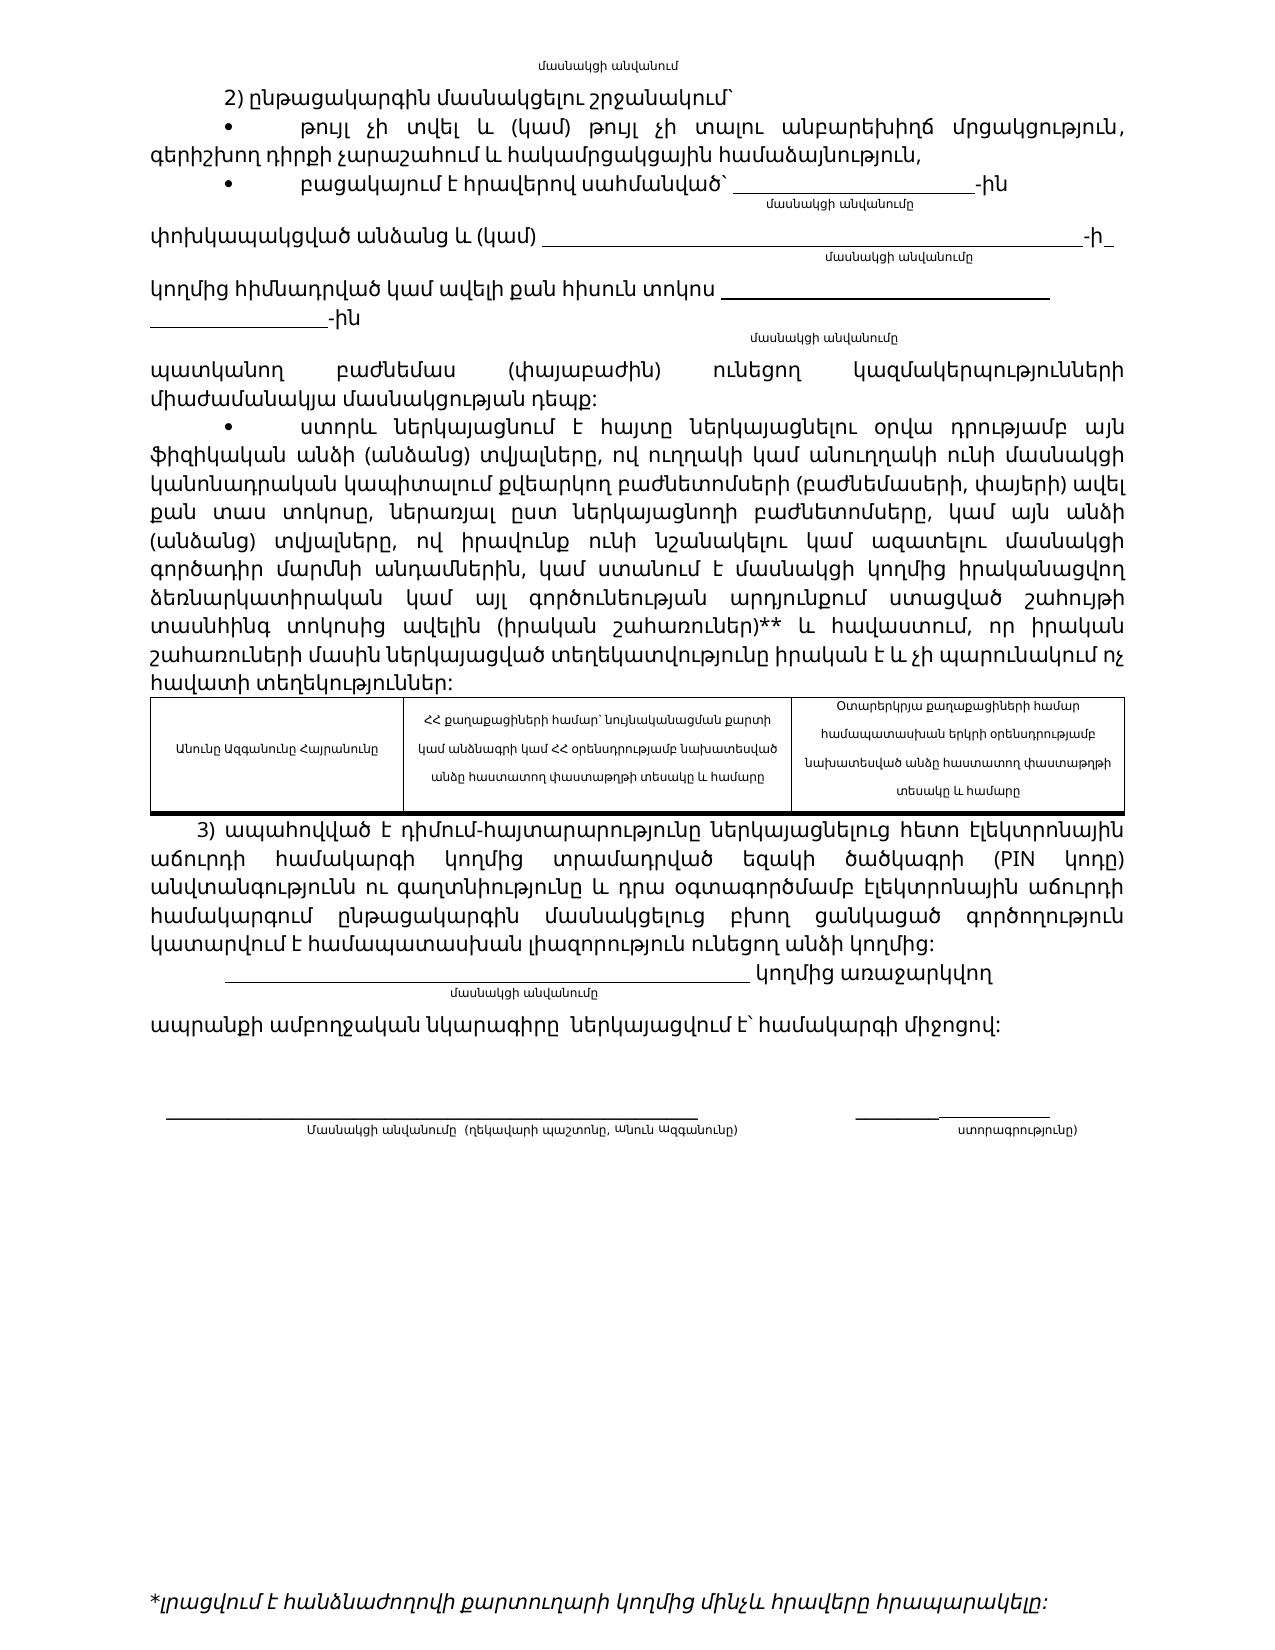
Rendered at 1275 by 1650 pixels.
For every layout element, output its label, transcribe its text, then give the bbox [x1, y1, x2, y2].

text ___________________________________________________ ________ Մասնակցի անվանումը (ղեկավարի պաշտոնը, անուն ազգանունը) ստորագրությունը) [150, 1096, 1125, 1148]
table_header Անունը Ազգանունը Հայրանունը [151, 698, 403, 811]
list բացակայում է հրավերով սահմանված` -ին [150, 169, 1125, 197]
text մասնակցի անվանումը [150, 986, 1125, 1010]
text պատկանող բաժնեմաս (փայաբաժին) ունեցող կազմակերպությունների միաժամանակյա մասնակցության դեպք: [150, 355, 1125, 412]
table_header ՀՀ քաղաքացիների համար` նույնականացման քարտի կամ անձնագրի կամ ՀՀ օրենսդրությամբ նախատեսված անձը հաստատող փաստաթղթի տեսակը և համարը [404, 698, 791, 811]
text մասնակցի անվանումը [150, 197, 1125, 221]
list ստորև ներկայացնում է հայտը ներկայացնելու օրվա դրությամբ այն ֆիզիկական անձի (անձանց) տվյալները, ով ուղղակի կամ անուղղակի ունի մասնակցի կանոնադրական կապիտալում քվեարկող բաժնետոմսերի (բաժնեմասերի, փայերի) ավել քան տաս տոկոսը, ներառյալ ըստ ներկայացնողի բաժնետոմսերը, կամ այն անձի (անձանց) տվյալները, ով իրավունք ունի նշանակելու կամ ազատելու մասնակցի գործադիր մարմնի անդամներին, կամ ստանում է մասնակցի կողմից իրականացվող ձեռնարկատիրական կամ այլ գործունեության արդյունքում ստացված շահույթի տասնհինգ տոկոսից ավելին (իրական շահառուներ)** և հավաստում, որ իրական շահառուների մասին ներկայացված տեղեկատվությունը իրական է և չի պարունակում ոչ հավատի տեղեկություններ: [150, 412, 1125, 697]
text կողմից առաջարկվող [150, 958, 1125, 986]
list թույլ չի տվել և (կամ) թույլ չի տալու անբարեխիղճ մրցակցություն, գերիշխող դիրքի չարաշահում և հակամրցակցային համաձայնություն, [150, 112, 1125, 169]
text մասնակցի անվանումը [150, 331, 1125, 355]
text մասնակցի անվանում [150, 59, 1125, 83]
text *լրացվում է հանձնաժողովի քարտուղարի կողմից մինչև հրավերը հրապարակելը: [150, 1590, 1125, 1614]
text կողմից հիմնադրված կամ ավելի քան հիսուն տոկոս -ին [150, 274, 1125, 331]
text 3) ապահովված է դիմում-հայտարարությունը ներկայացնելուց հետո էլեկտրոնային աճուրդի համակարգի կողմից տրամադրված եզակի ծածկագրի (PIN կոդը) անվտանգությունն ու գաղտնիությունը և դրա օգտագործմամբ էլեկտրոնային աճուրդի համակարգում ընթացակարգին մասնակցելուց բխող ցանկացած գործողություն կատարվում է համապատասխան լիազորություն ունեցող անձի կողմից: [150, 816, 1125, 958]
text 2) ընթացակարգին մասնակցելու շրջանակում` [150, 83, 1125, 112]
text փոխկապակցված անձանց և (կամ) -ի [150, 221, 1125, 250]
text մասնակցի անվանումը [150, 250, 1125, 274]
text ապրանքի ամբողջական նկարագիրը ներկայացվում է՝ համակարգի միջոցով: [150, 1010, 1125, 1039]
table_header Օտարերկրյա քաղաքացիների համար համապատասխան երկրի օրենսդրությամբ նախատեսված անձը հաստատող փաստաթղթի տեսակը և համարը [792, 698, 1124, 811]
